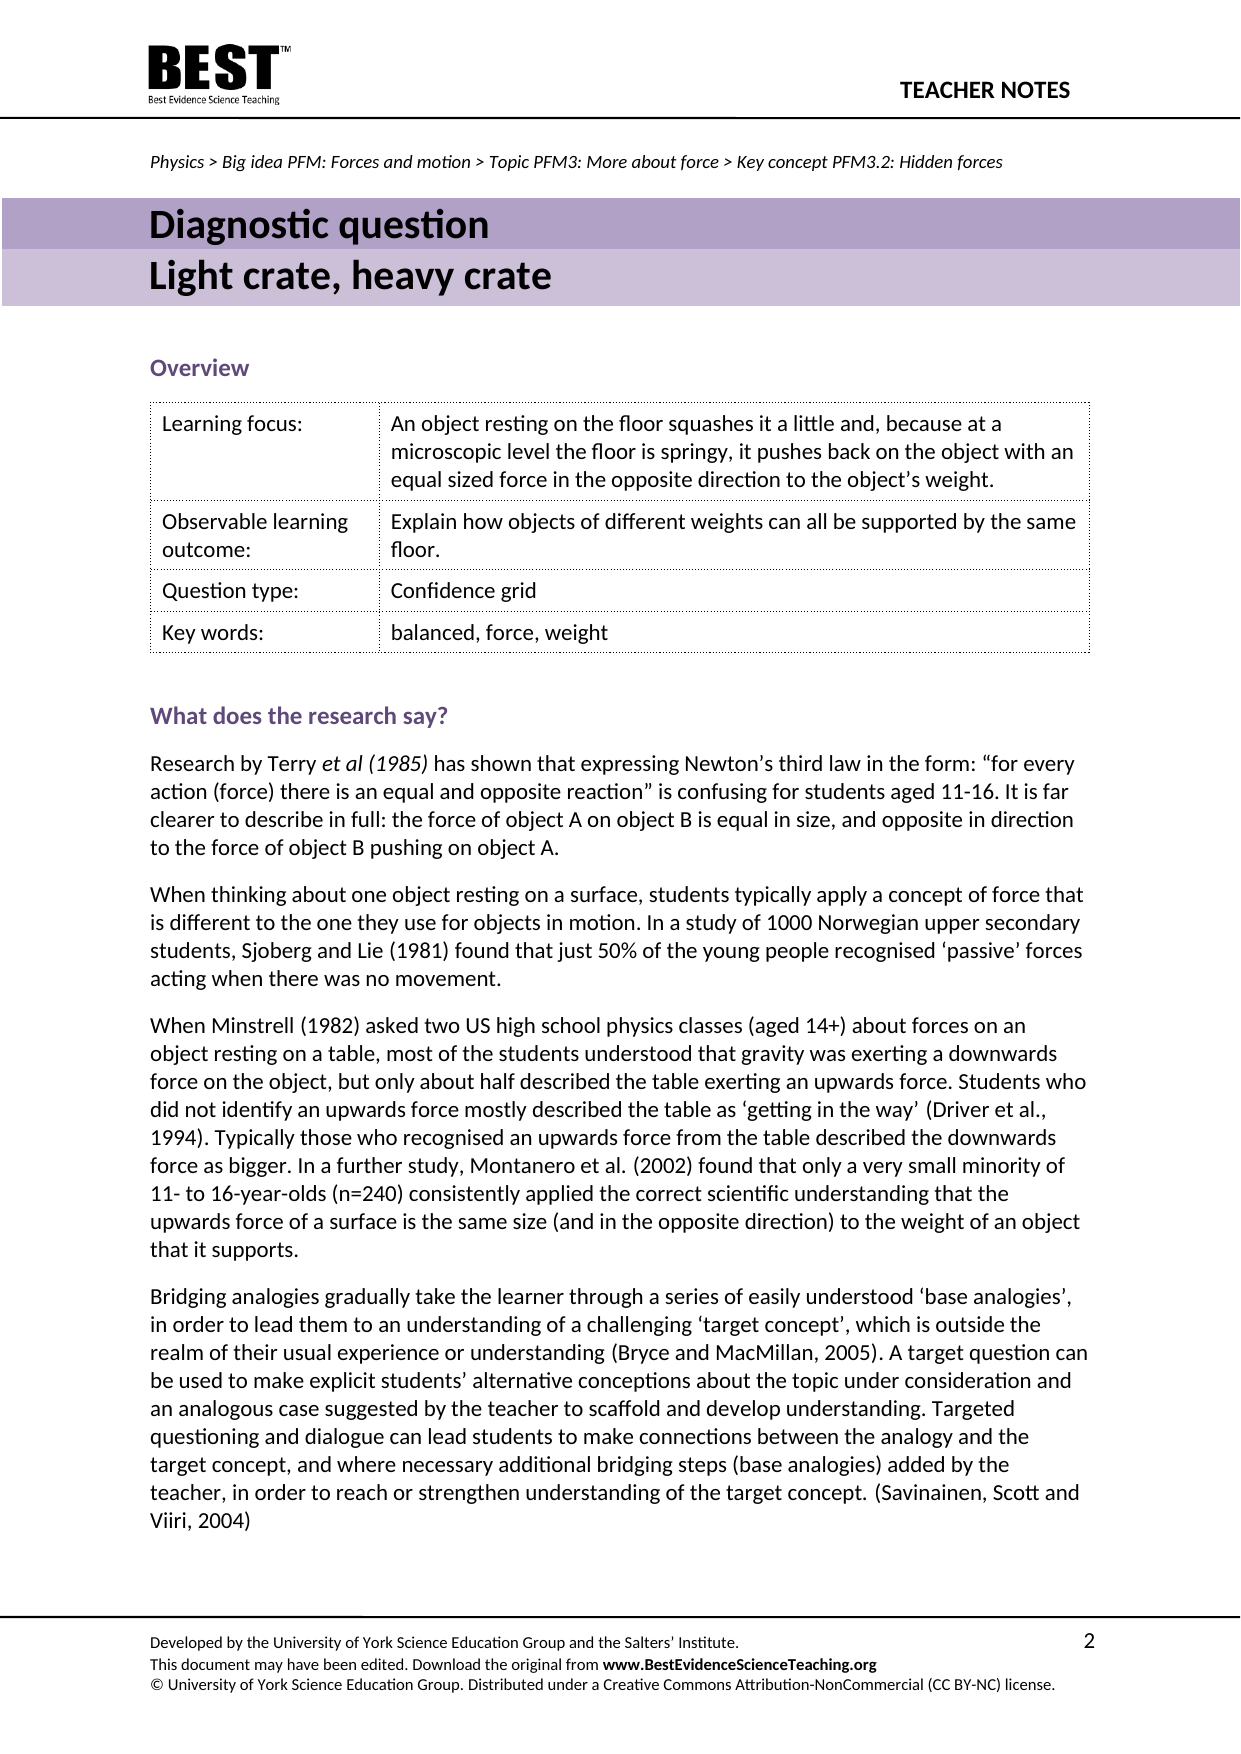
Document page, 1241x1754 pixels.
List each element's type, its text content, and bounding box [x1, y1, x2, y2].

text Research by Terry et al (1985) has shown that expressing Newton’s third law in the form: “for every action (force) there is an equal and opposite reaction” is confusing for students aged 11-16. It is far clearer to describe in full: the force of object A on object B is equal in size, and opposite in direction to the force of object B pushing on object A. [150, 749, 1090, 861]
table_cell Key words: [151, 611, 379, 652]
table_cell Question type: [151, 569, 379, 611]
table_cell Light crate, heavy crate [2, 249, 1240, 306]
table_cell Explain how objects of different weights can all be supported by the same floor. [379, 500, 1090, 569]
text When Minstrell (1982) asked two US high school physics classes (aged 14+) about forces on an object resting on a table, most of the students understood that gravity was exerting a downwards force on the object, but only about half described the table exerting an upwards force. Students who did not identify an upwards force mostly described the table as ‘getting in the way’ (Driver et al., 1994). Typically those who recognised an upwards force from the table described the downwards force as bigger. In a further study, Montanero et al. (2002) found that only a very small minority of 11- to 16-year-olds (n=240) consistently applied the correct scientific understanding that the upwards force of a surface is the same size (and in the opposite direction) to the weight of an object that it supports. [150, 1011, 1090, 1263]
text Bridging analogies gradually take the learner through a series of easily understood ‘base analogies’, in order to lead them to an understanding of a challenging ‘target concept’, which is outside the realm of their usual experience or understanding (Bryce and MacMillan, 2005). A target question can be used to make explicit students’ alternative conceptions about the topic under consideration and an analogous case suggested by the teacher to scaffold and develop understanding. Targeted questioning and dialogue can lead students to make connections between the analogy and the target concept, and where necessary additional bridging steps (base analogies) added by the teacher, in order to reach or strengthen understanding of the target concept. (Savinainen, Scott and Viiri, 2004) [150, 1282, 1090, 1534]
table_cell balanced, force, weight [379, 611, 1090, 652]
table_header Diagnostic question [2, 198, 1240, 249]
text Physics > Big idea PFM: Forces and motion > Topic PFM3: More about force > Key concept PFM3.2: Hidden forces [150, 150, 1090, 173]
text Overview [150, 353, 1090, 383]
table_cell Observable learning outcome: [151, 500, 379, 569]
table_header An object resting on the floor squashes it a little and, because at a microscopic level the floor is springy, it pushes back on the object with an equal sized force in the opposite direction to the object’s weight. [379, 402, 1090, 499]
text When thinking about one object resting on a surface, students typically apply a concept of force that is different to the one they use for objects in motion. In a study of 1000 Norwegian upper secondary students, Sjoberg and Lie (1981) found that just 50% of the young people recognised ‘passive’ forces acting when there was no movement. [150, 880, 1090, 992]
text What does the research say? [150, 700, 1090, 731]
table_header Learning focus: [151, 402, 379, 499]
picture [148, 44, 291, 105]
table_cell Confidence grid [379, 569, 1090, 611]
